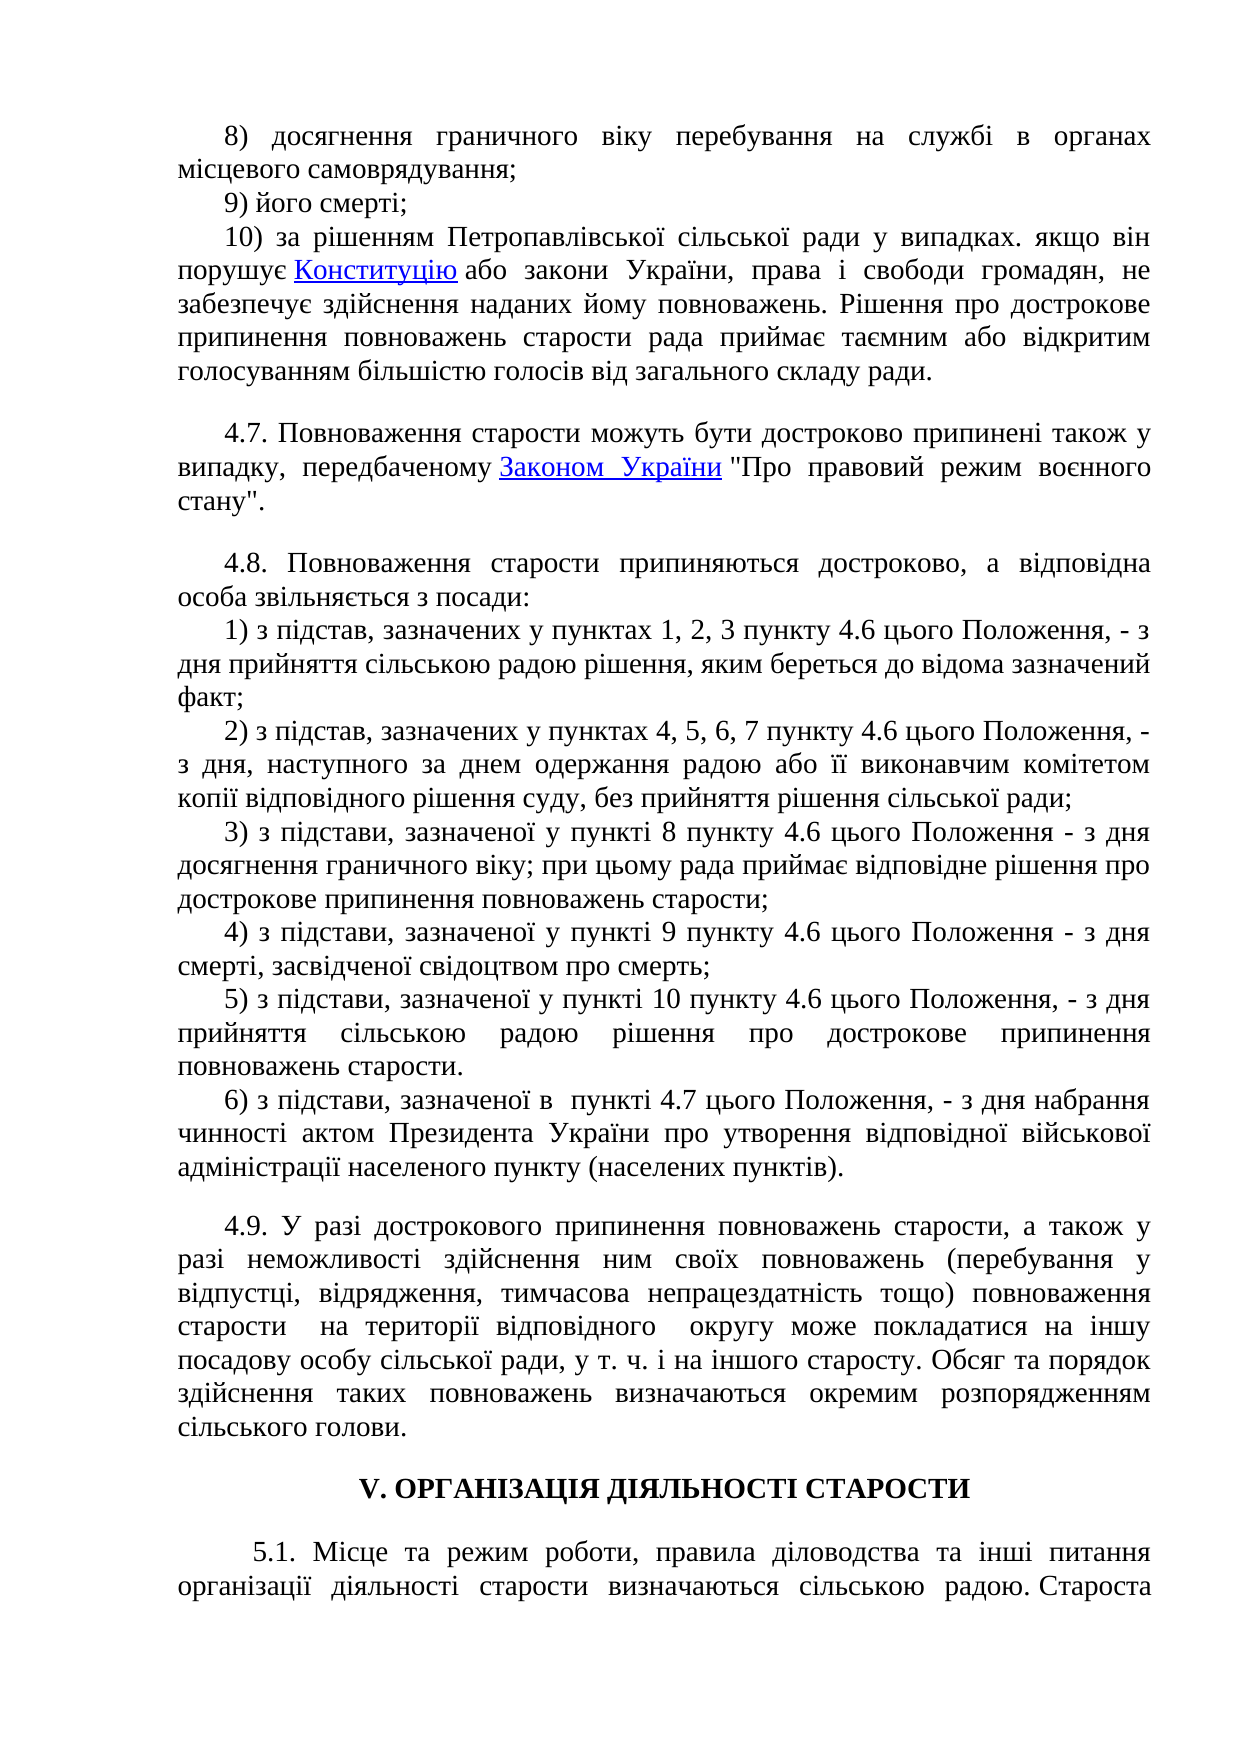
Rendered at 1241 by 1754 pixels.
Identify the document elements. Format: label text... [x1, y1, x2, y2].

text 4.7. Повноваження старости можуть бути достроково припинені також у випадку, передбаченому Законом України "Про правовий режим воєнного стану". [177, 416, 1152, 516]
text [177, 1534, 1152, 1601]
text 1) з підстав, зазначених у пунктах 1, 2, 3 пункту 4.6 цього Положення, - з дня прийняття сільською радою рішення, яким береться до відома зазначений факт; [177, 612, 1152, 713]
text 3) з підстави, зазначеної у пункті 8 пункту 4.6 цього Положення - з дня досягнення граничного віку; при цьому рада приймає відповідне рішення про дострокове припинення повноважень старости; [177, 814, 1152, 914]
text V. ОРГАНІЗАЦІЯ ДІЯЛЬНОСТІ СТАРОСТИ [177, 1472, 1152, 1505]
text 5) з підстави, зазначеної у пункті 10 пункту 4.6 цього Положення, - з дня прийняття сільською радою рішення про дострокове припинення повноважень старости. [177, 981, 1152, 1082]
text 6) з підстави, зазначеної в пункті 4.7 цього Положення, - з дня набрання чинності актом Президента України про утворення відповідної військової адміністрації населеного пункту (населених пунктів). [177, 1082, 1152, 1183]
text 10) за рішенням Петропавлівської сільської ради у випадках. якщо він порушує Конституцію або закони України, права і свободи громадян, не забезпечує здійснення наданих йому повноважень. Рішення про дострокове припинення повноважень старости рада приймає таємним або відкритим голосуванням більшістю голосів від загального складу ради. [177, 219, 1152, 386]
text 2) з підстав, зазначених у пунктах 4, 5, 6, 7 пункту 4.6 цього Положення, - з дня, наступного за днем одержання радою або її виконавчим комітетом копії відповідного рішення суду, без прийняття рішення сільської ради; [177, 713, 1152, 814]
text 8) досягнення граничного віку перебування на службі в органах місцевого самоврядування; [177, 118, 1152, 185]
text 4.9. У разі дострокового припинення повноважень старости, а також у разі неможливості здійснення ним своїх повноважень (перебування у відпустці, відрядження, тимчасова непрацездатність тощо) повноваження старости на території відповідного округу може покладатися на іншу посадову особу сільської ради, у т. ч. і на іншого старосту. Обсяг та порядок здійснення таких повноважень визначаються окремим розпорядженням сільського голови. [177, 1208, 1152, 1442]
text 9) його смерті; [177, 185, 1152, 219]
text 4) з підстави, зазначеної у пункті 9 пункту 4.6 цього Положення - з дня смерті, засвідченої свідоцтвом про смерть; [177, 914, 1152, 981]
text 4.8. Повноваження старости припиняються достроково, а відповідна особа звільняється з посади: [177, 545, 1152, 612]
